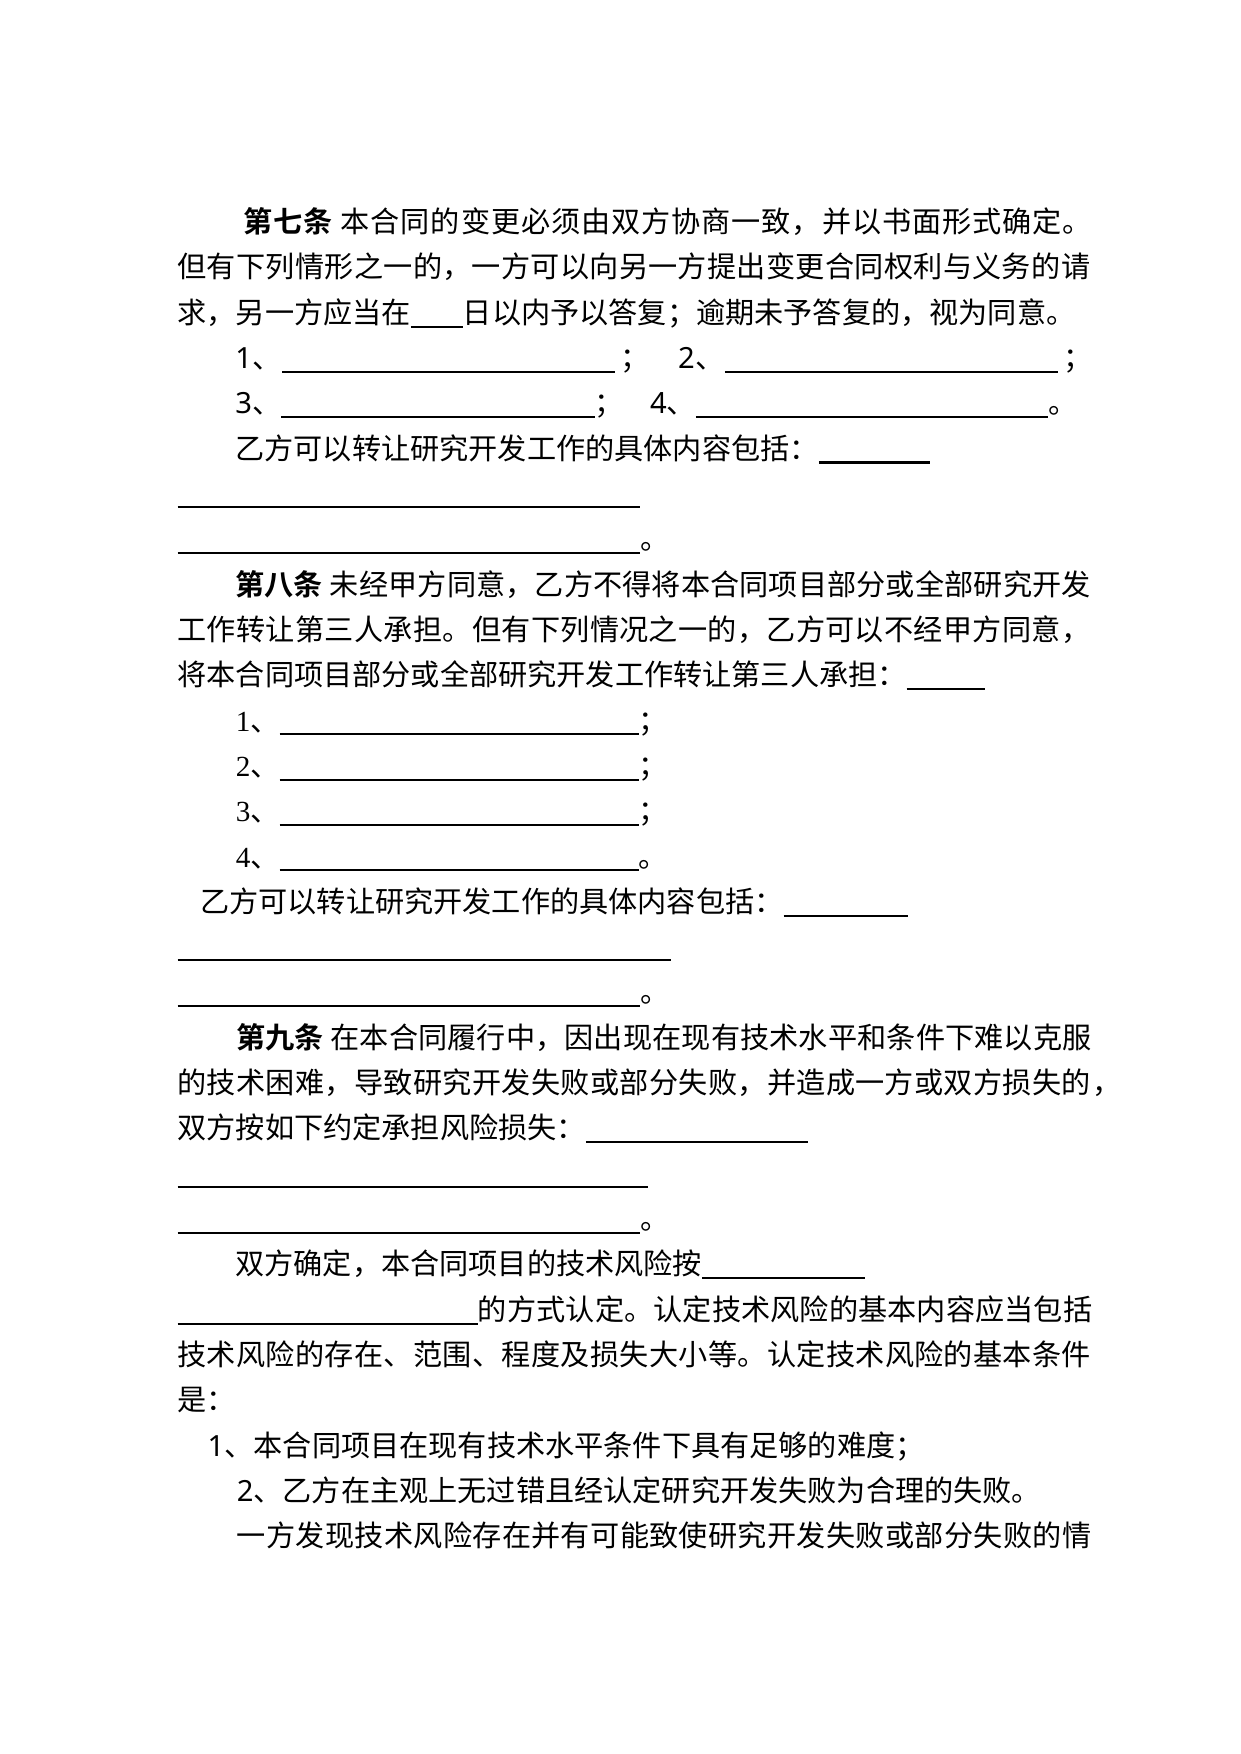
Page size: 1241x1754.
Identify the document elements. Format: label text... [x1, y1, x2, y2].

text 2、 ； [177, 741, 1092, 786]
text 。 [177, 1194, 1092, 1239]
text 。 [177, 514, 1092, 560]
text 第九条 在本合同履行中，因出现在现有技术水平和条件下难以克服的技术困难，导致研究开发失败或部分失败，并造成一方或双方损失的，双方按如下约定承担风险损失： [177, 1013, 1092, 1149]
text 1、 ； [177, 696, 1092, 741]
text 第七条 本合同的变更必须由双方协商一致，并以书面形式确定。但有下列情形之一的，一方可以向另一方提出变更合同权利与义务的请求，另一方应当在 日以内予以答复；逾期未予答复的，视为同意。 [177, 197, 1092, 333]
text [177, 1511, 1092, 1557]
text 2、乙方在主观上无过错且经认定研究开发失败为合理的失败。 [177, 1466, 1092, 1511]
text 4、 。 [177, 832, 1092, 877]
text 1、本合同项目在现有技术水平条件下具有足够的难度； [177, 1421, 1092, 1466]
text 双方确定，本合同项目的技术风险按 [235, 1239, 1092, 1285]
text 乙方可以转让研究开发工作的具体内容包括： [235, 424, 1092, 469]
text 3、 ； [177, 786, 1092, 832]
text 的方式认定。认定技术风险的基本内容应当包括技术风险的存在、范围、程度及损失大小等。认定技术风险的基本条件是： [177, 1285, 1092, 1421]
text 。 [177, 968, 1092, 1013]
text 乙方可以转让研究开发工作的具体内容包括： [177, 877, 1092, 922]
text 第八条 未经甲方同意，乙方不得将本合同项目部分或全部研究开发工作转让第三人承担。但有下列情况之一的，乙方可以不经甲方同意，将本合同项目部分或全部研究开发工作转让第三人承担： [177, 560, 1092, 696]
text 1、 ； 2、 ； 3、 ； 4、 。 [235, 333, 1092, 424]
